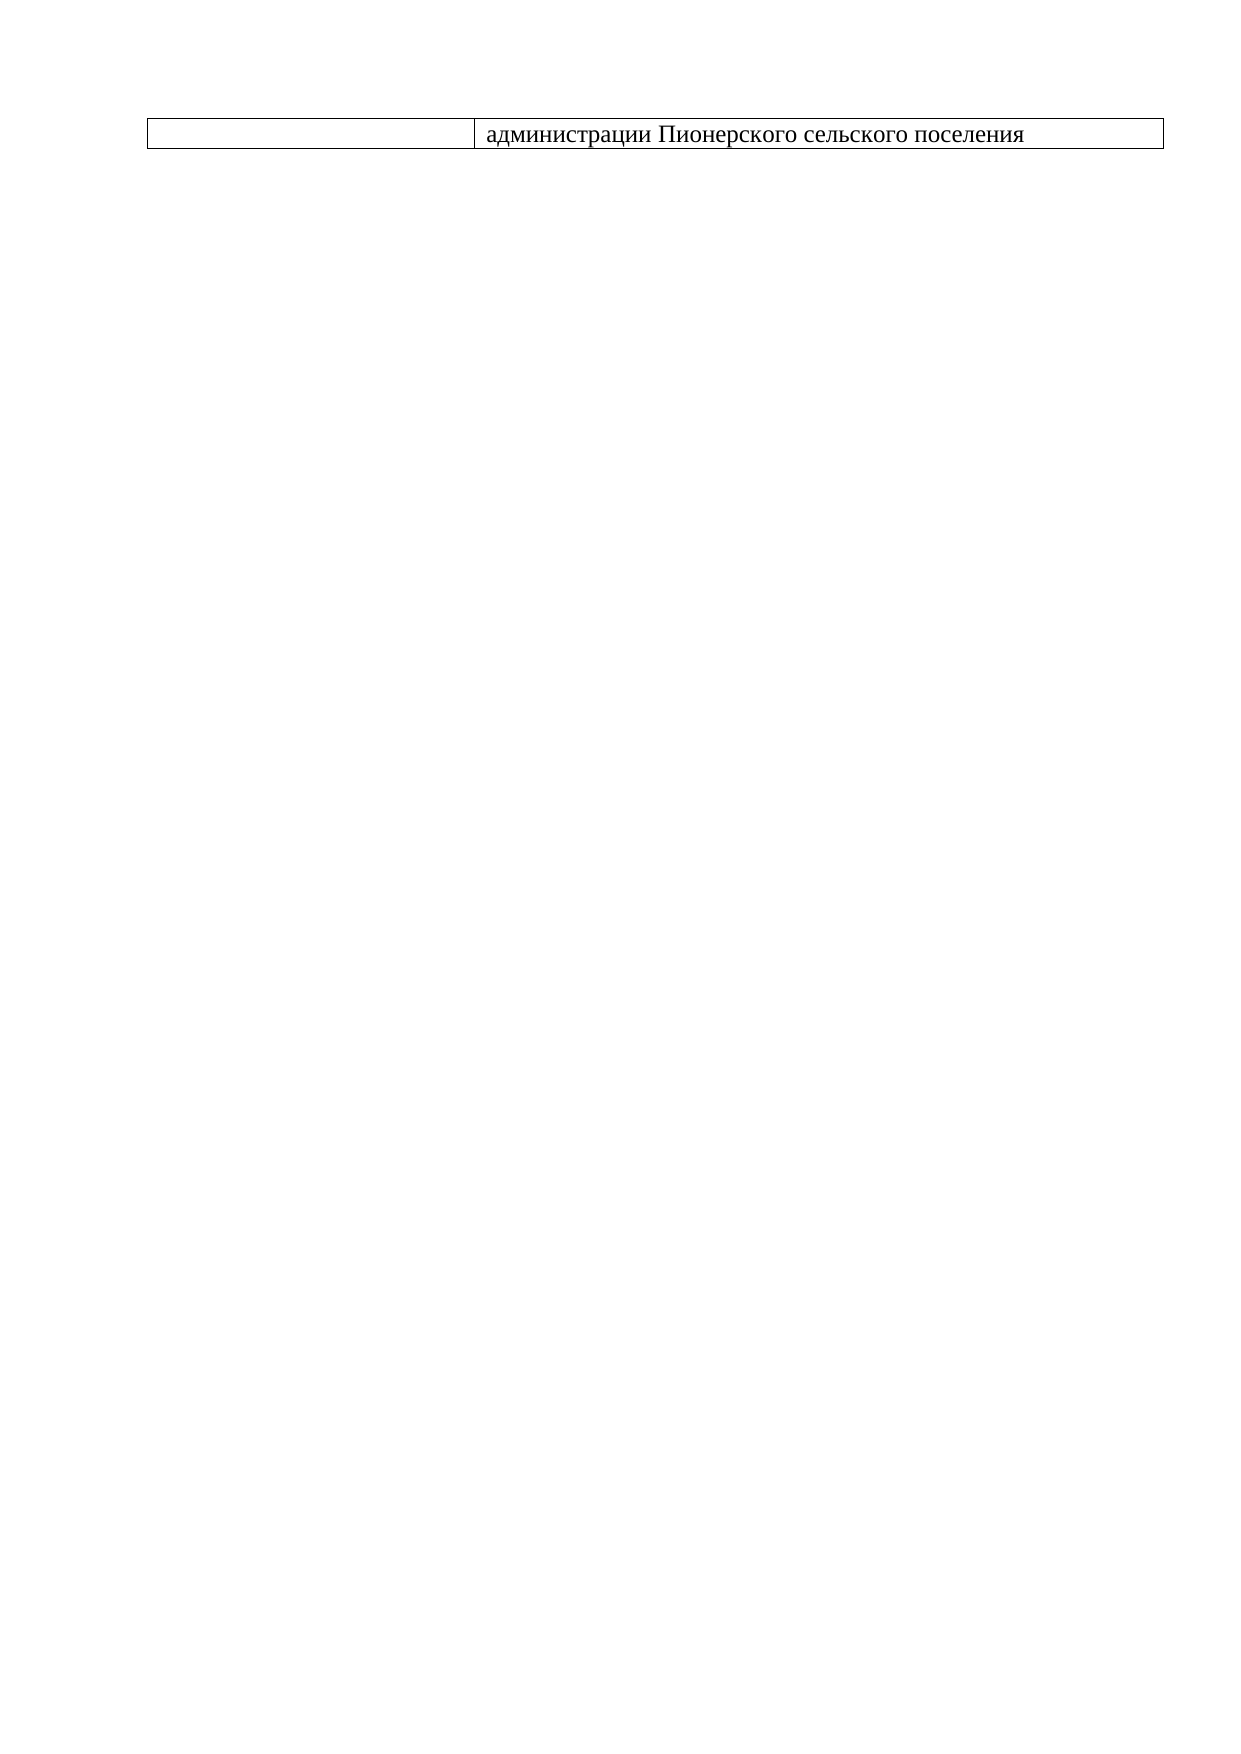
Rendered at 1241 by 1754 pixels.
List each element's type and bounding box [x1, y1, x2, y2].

table_cell [475, 119, 1163, 148]
table_cell [148, 119, 474, 148]
